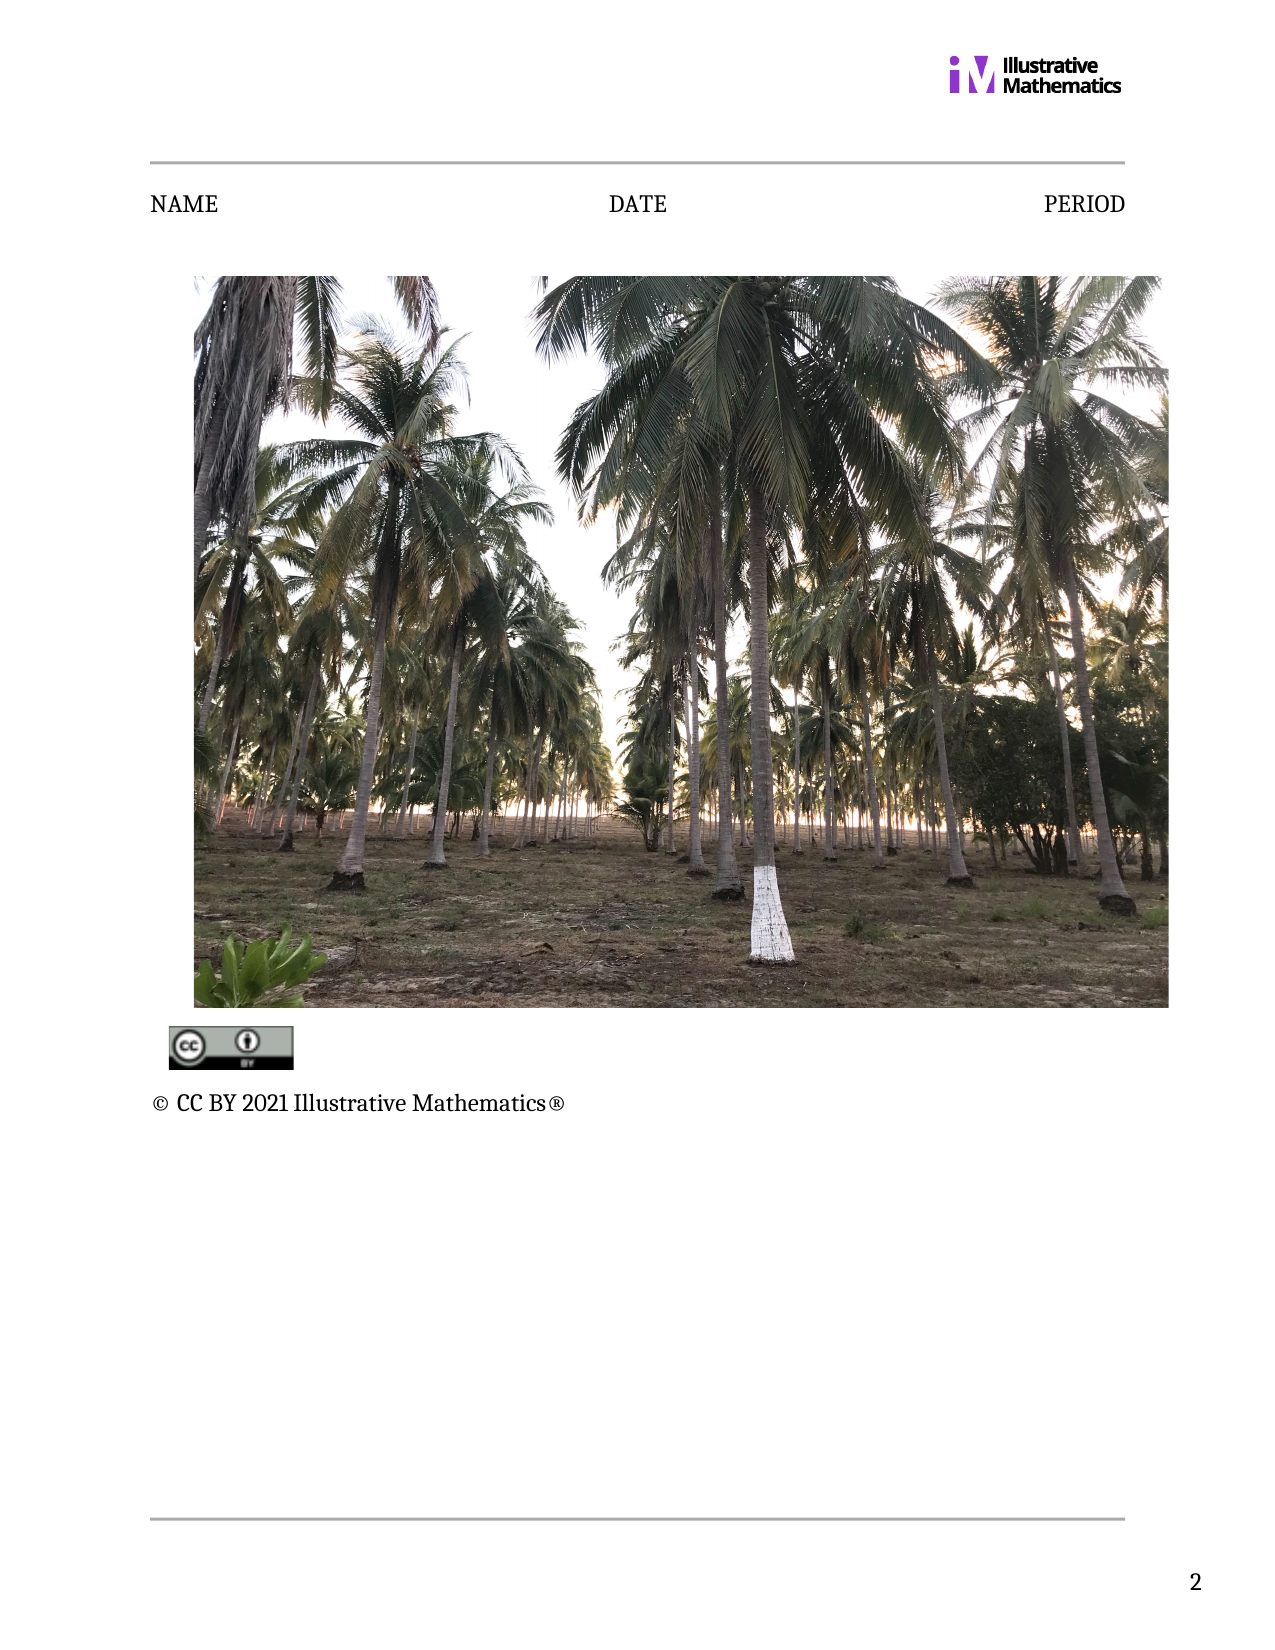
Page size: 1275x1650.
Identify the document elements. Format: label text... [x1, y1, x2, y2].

picture [949, 55, 1121, 93]
text © CC BY 2021 Illustrative Mathematics® [150, 1089, 1125, 1117]
picture [193, 276, 1169, 1008]
picture [168, 1026, 294, 1070]
